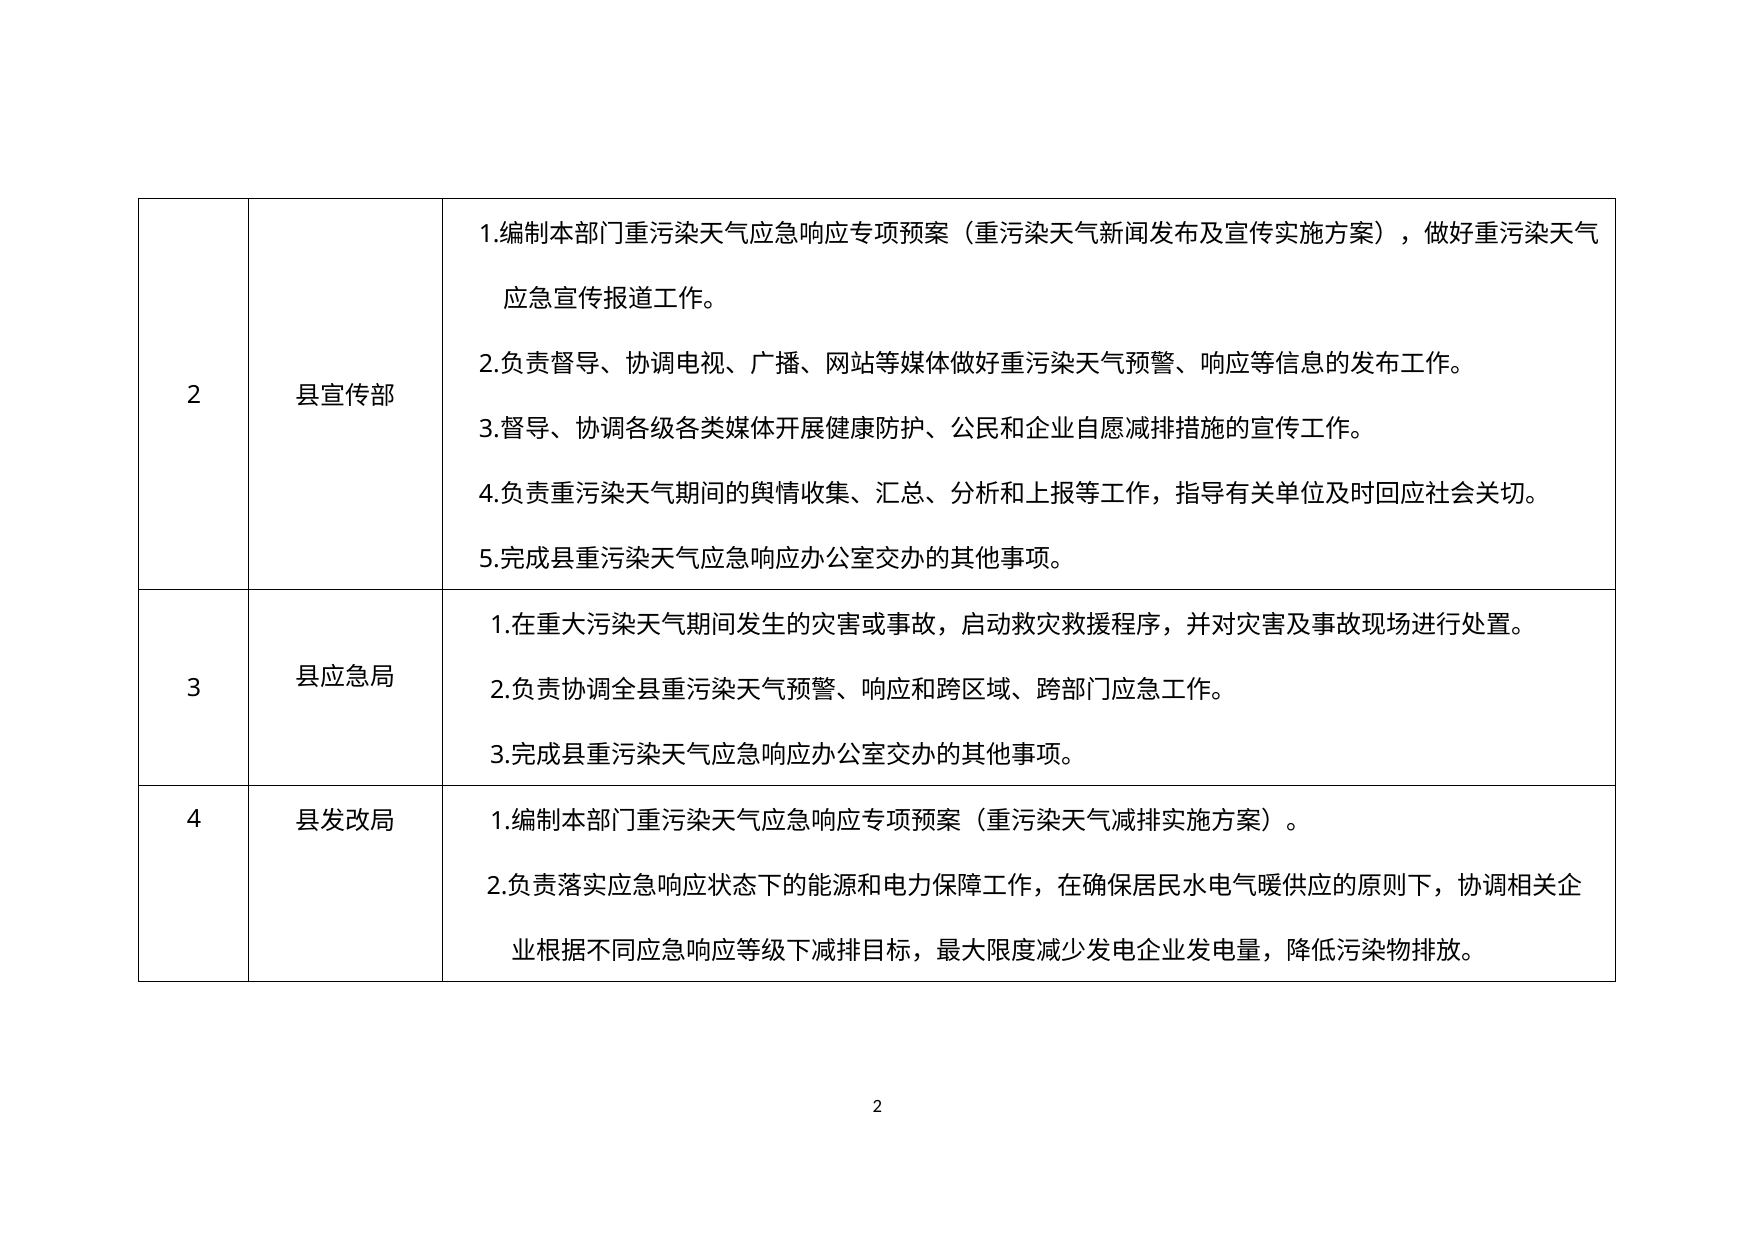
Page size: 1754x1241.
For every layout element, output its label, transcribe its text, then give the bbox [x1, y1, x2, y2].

table_cell 1.编制本部门重污染天气应急响应专项预案（重污染天气新闻发布及宣传实施方案），做好重污染天气应急宣传报道工作。 2.负责督导、协调电视、广播、网站等媒体做好重污染天气预警、响应等信息的发布工作。 3.督导、协调各级各类媒体开展健康防护、公民和企业自愿减排措施的宣传工作。 4.负责重污染天气期间的舆情收集、汇总、分析和上报等工作，指导有关单位及时回应社会关切。 5.完成县重污染天气应急响应办公室交办的其他事项。 [443, 199, 1615, 589]
table_cell 县宣传部 [249, 199, 442, 589]
table_cell 2 [139, 199, 248, 589]
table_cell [443, 786, 1615, 981]
table_cell 县发改局 [249, 786, 442, 981]
table_cell 3 [139, 590, 248, 785]
table_cell 县应急局 [249, 590, 442, 785]
table_cell 1.在重大污染天气期间发生的灾害或事故，启动救灾救援程序，并对灾害及事故现场进行处置。 2.负责协调全县重污染天气预警、响应和跨区域、跨部门应急工作。 3.完成县重污染天气应急响应办公室交办的其他事项。 [443, 590, 1615, 785]
table_cell 4 [139, 786, 248, 981]
